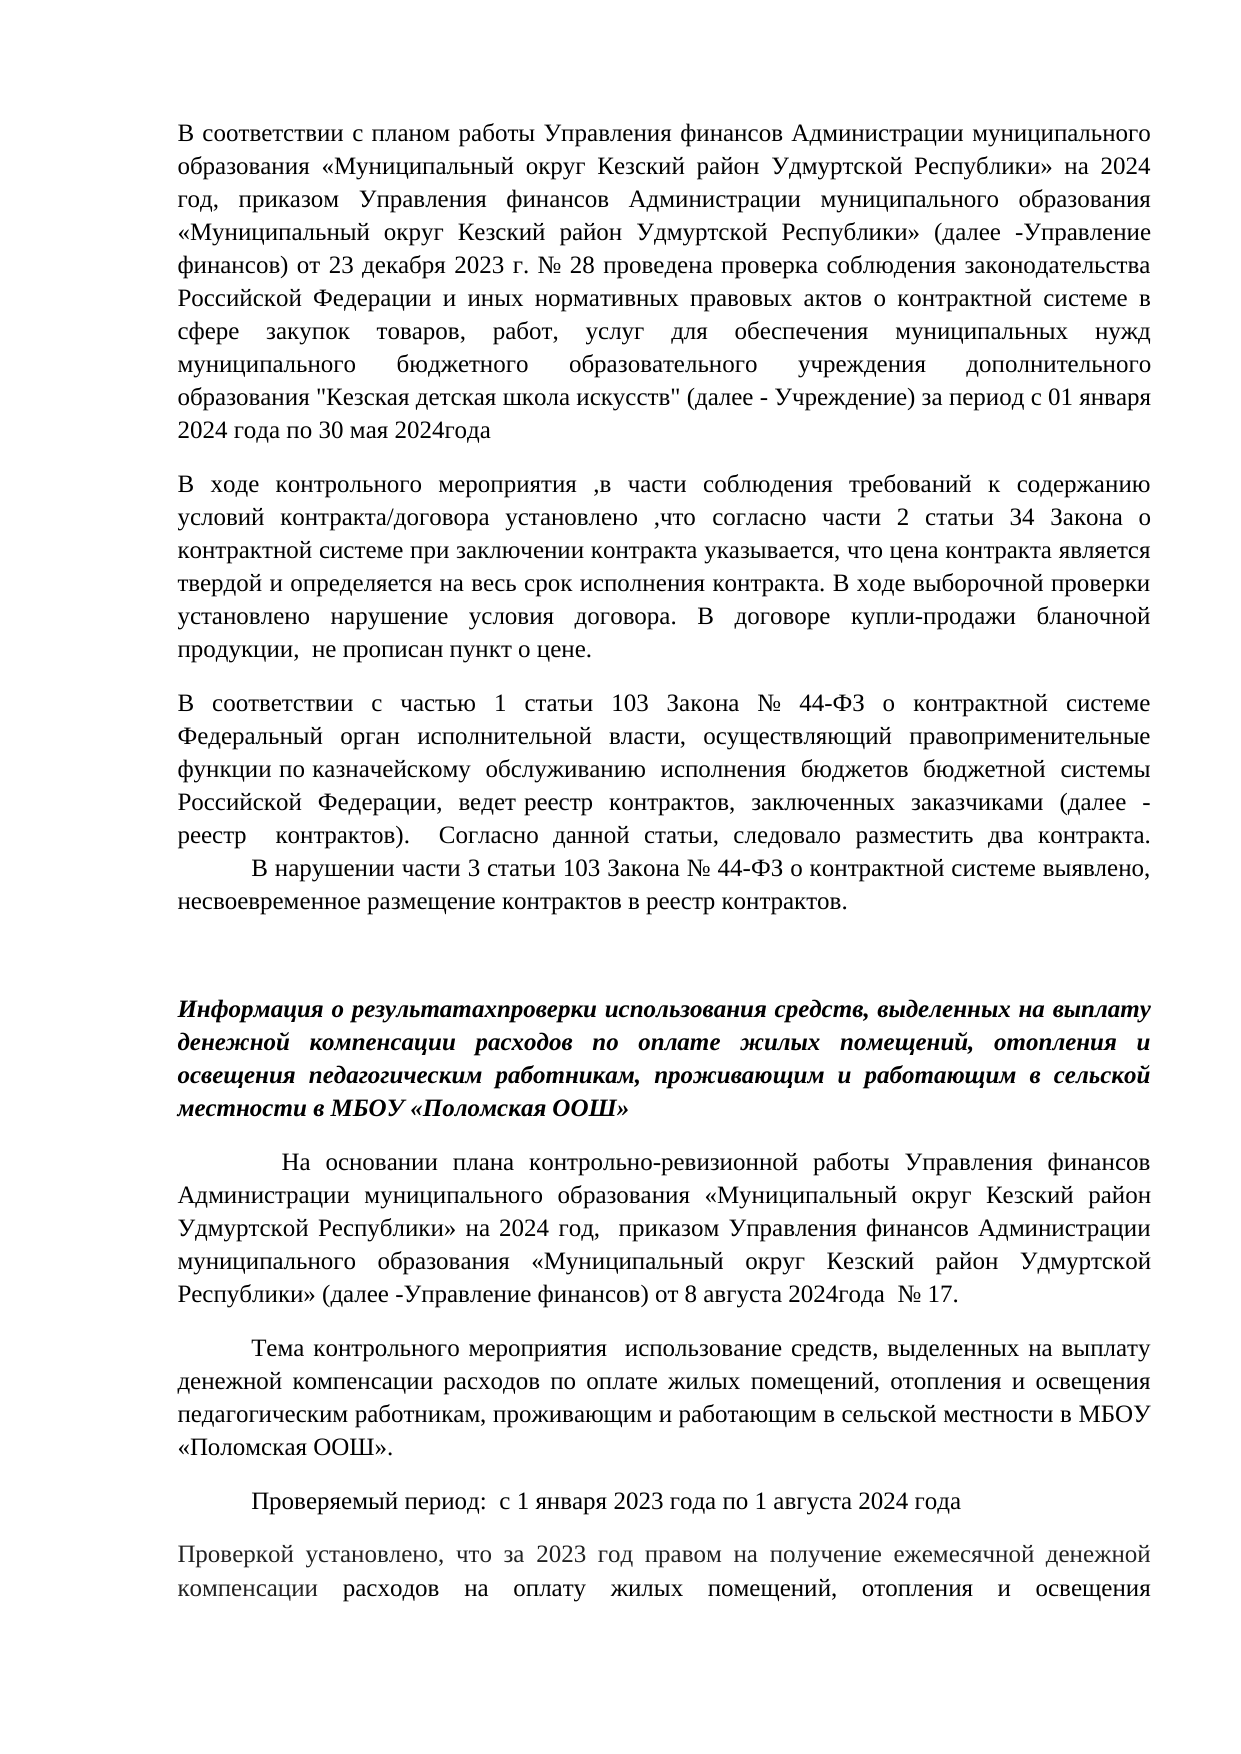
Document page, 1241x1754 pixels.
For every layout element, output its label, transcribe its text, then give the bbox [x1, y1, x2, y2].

text В соответствии с частью 1 статьи 103 Закона № 44-ФЗ о контрактной системе Федеральный орган исполнительной власти, осуществляющий правоприменительные функции по казначейскому обслуживанию исполнения бюджетов бюджетной системы Российской Федерации, ведет реестр контрактов, заключенных заказчиками (далее - реестр контрактов). Согласно данной статьи, следовало разместить два контракта. В нарушении части 3 статьи 103 Закона № 44-ФЗ о контрактной системе выявлено, несвоевременное размещение контрактов в реестр контрактов. [177, 688, 1152, 915]
text Тема контрольного мероприятия использование средств, выделенных на выплату денежной компенсации расходов по оплате жилых помещений, отопления и освещения педагогическим работникам, проживающим и работающим в сельской местности в МБОУ «Поломская ООШ». [177, 1333, 1152, 1461]
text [177, 1539, 1152, 1601]
text В ходе контрольного мероприятия ,в части соблюдения требований к содержанию условий контракта/договора установлено ,что согласно части 2 статьи 34 Закона о контрактной системе при заключении контракта указывается, что цена контракта является твердой и определяется на весь срок исполнения контракта. В ходе выборочной проверки установлено нарушение условия договора. В договоре купли-продажи бланочной продукции, не прописан пункт о цене. [177, 469, 1152, 663]
text Проверяемый период: с 1 января 2023 года по 1 августа 2024 года [177, 1486, 1152, 1514]
text На основании плана контрольно-ревизионной работы Управления финансов Администрации муниципального образования «Муниципальный округ Кезский район Удмуртской Республики» на 2024 год, приказом Управления финансов Администрации муниципального образования «Муниципальный округ Кезский район Удмуртской Республики» (далее -Управление финансов) от 8 августа 2024года № 17. [177, 1147, 1152, 1308]
text Информация о результатахпроверки использования средств, выделенных на выплату денежной компенсации расходов по оплате жилых помещений, отопления и освещения педагогическим работникам, проживающим и работающим в сельской местности в МБОУ «Поломская ООШ» [177, 994, 1152, 1122]
text В соответствии с планом работы Управления финансов Администрации муниципального образования «Муниципальный округ Кезский район Удмуртской Республики» на 2024 год, приказом Управления финансов Администрации муниципального образования «Муниципальный округ Кезский район Удмуртской Республики» (далее -Управление финансов) от 23 декабря 2023 г. № 28 проведена проверка соблюдения законодательства Российской Федерации и иных нормативных правовых актов о контрактной системе в сфере закупок товаров, работ, услуг для обеспечения муниципальных нужд муниципального бюджетного образовательного учреждения дополнительного образования "Кезская детская школа искусств" (далее - Учреждение) за период с 01 января 2024 года по 30 мая 2024года [177, 118, 1152, 444]
